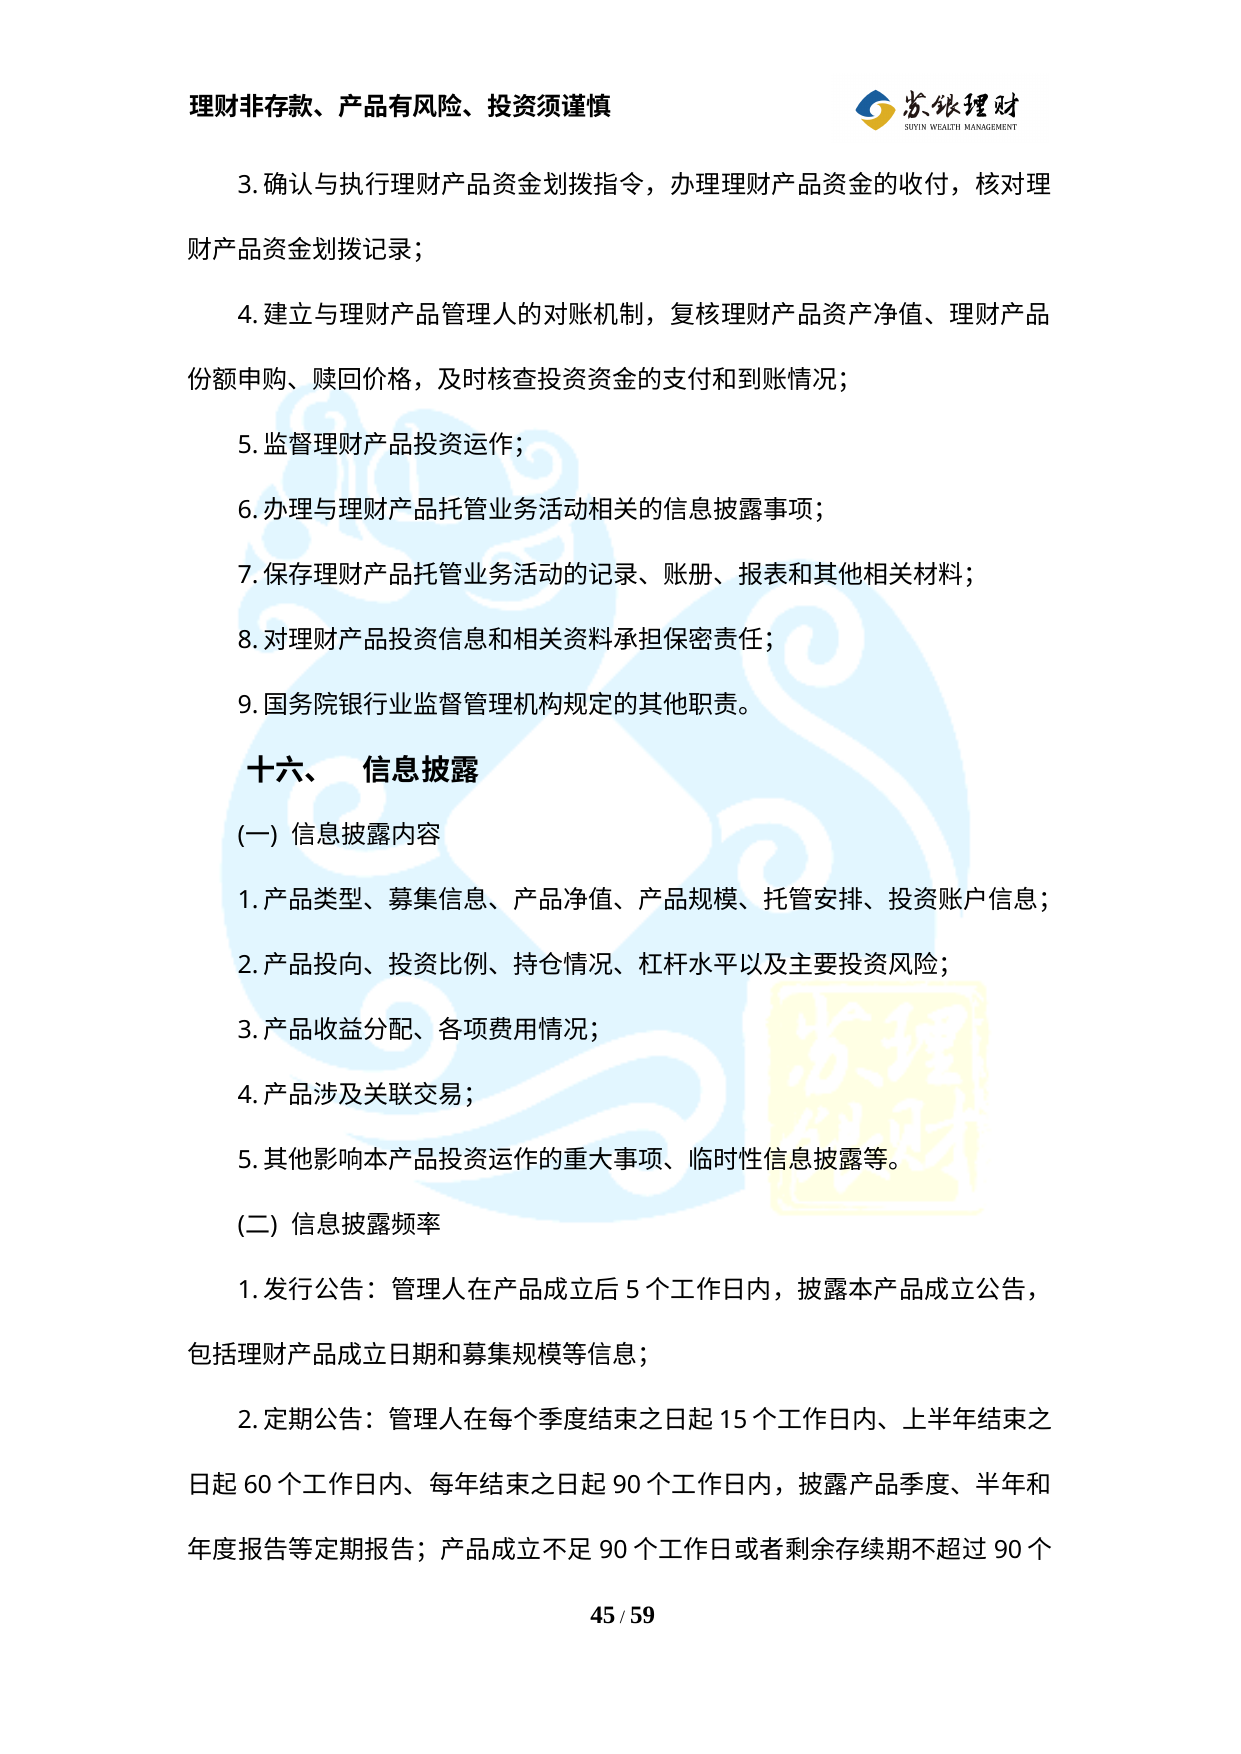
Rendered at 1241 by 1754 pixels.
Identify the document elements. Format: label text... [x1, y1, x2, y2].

list 保存理财产品托管业务活动的记录、账册、报表和其他相关材料； [187, 540, 1053, 605]
list 建立与理财产品管理人的对账机制，复核理财产品资产净值、理财产品份额申购、赎回价格，及时核查投资资金的支付和到账情况； [187, 280, 1053, 410]
list 信息披露内容 [187, 800, 1053, 865]
list 产品类型、募集信息、产品净值、产品规模、托管安排、投资账户信息； [187, 865, 1053, 930]
list 信息披露 [187, 735, 1053, 800]
list 确认与执行理财产品资金划拨指令，办理理财产品资金的收付，核对理财产品资金划拨记录； [187, 150, 1053, 280]
list 发行公告：管理人在产品成立后5个工作日内，披露本产品成立公告，包括理财产品成立日期和募集规模等信息； [187, 1255, 1053, 1385]
list 信息披露频率 [187, 1190, 1053, 1255]
list 监督理财产品投资运作； [187, 410, 1053, 475]
list 产品涉及关联交易； [187, 1060, 1053, 1125]
list 办理与理财产品托管业务活动相关的信息披露事项； [187, 475, 1053, 540]
list 其他影响本产品投资运作的重大事项、临时性信息披露等。 [187, 1125, 1053, 1190]
list 对理财产品投资信息和相关资料承担保密责任； [187, 605, 1053, 670]
list 产品收益分配、各项费用情况； [187, 995, 1053, 1060]
list 国务院银行业监督管理机构规定的其他职责。 [187, 670, 1053, 735]
picture [831, 73, 1049, 143]
list 产品投向、投资比例、持仓情况、杠杆水平以及主要投资风险； [187, 930, 1053, 995]
